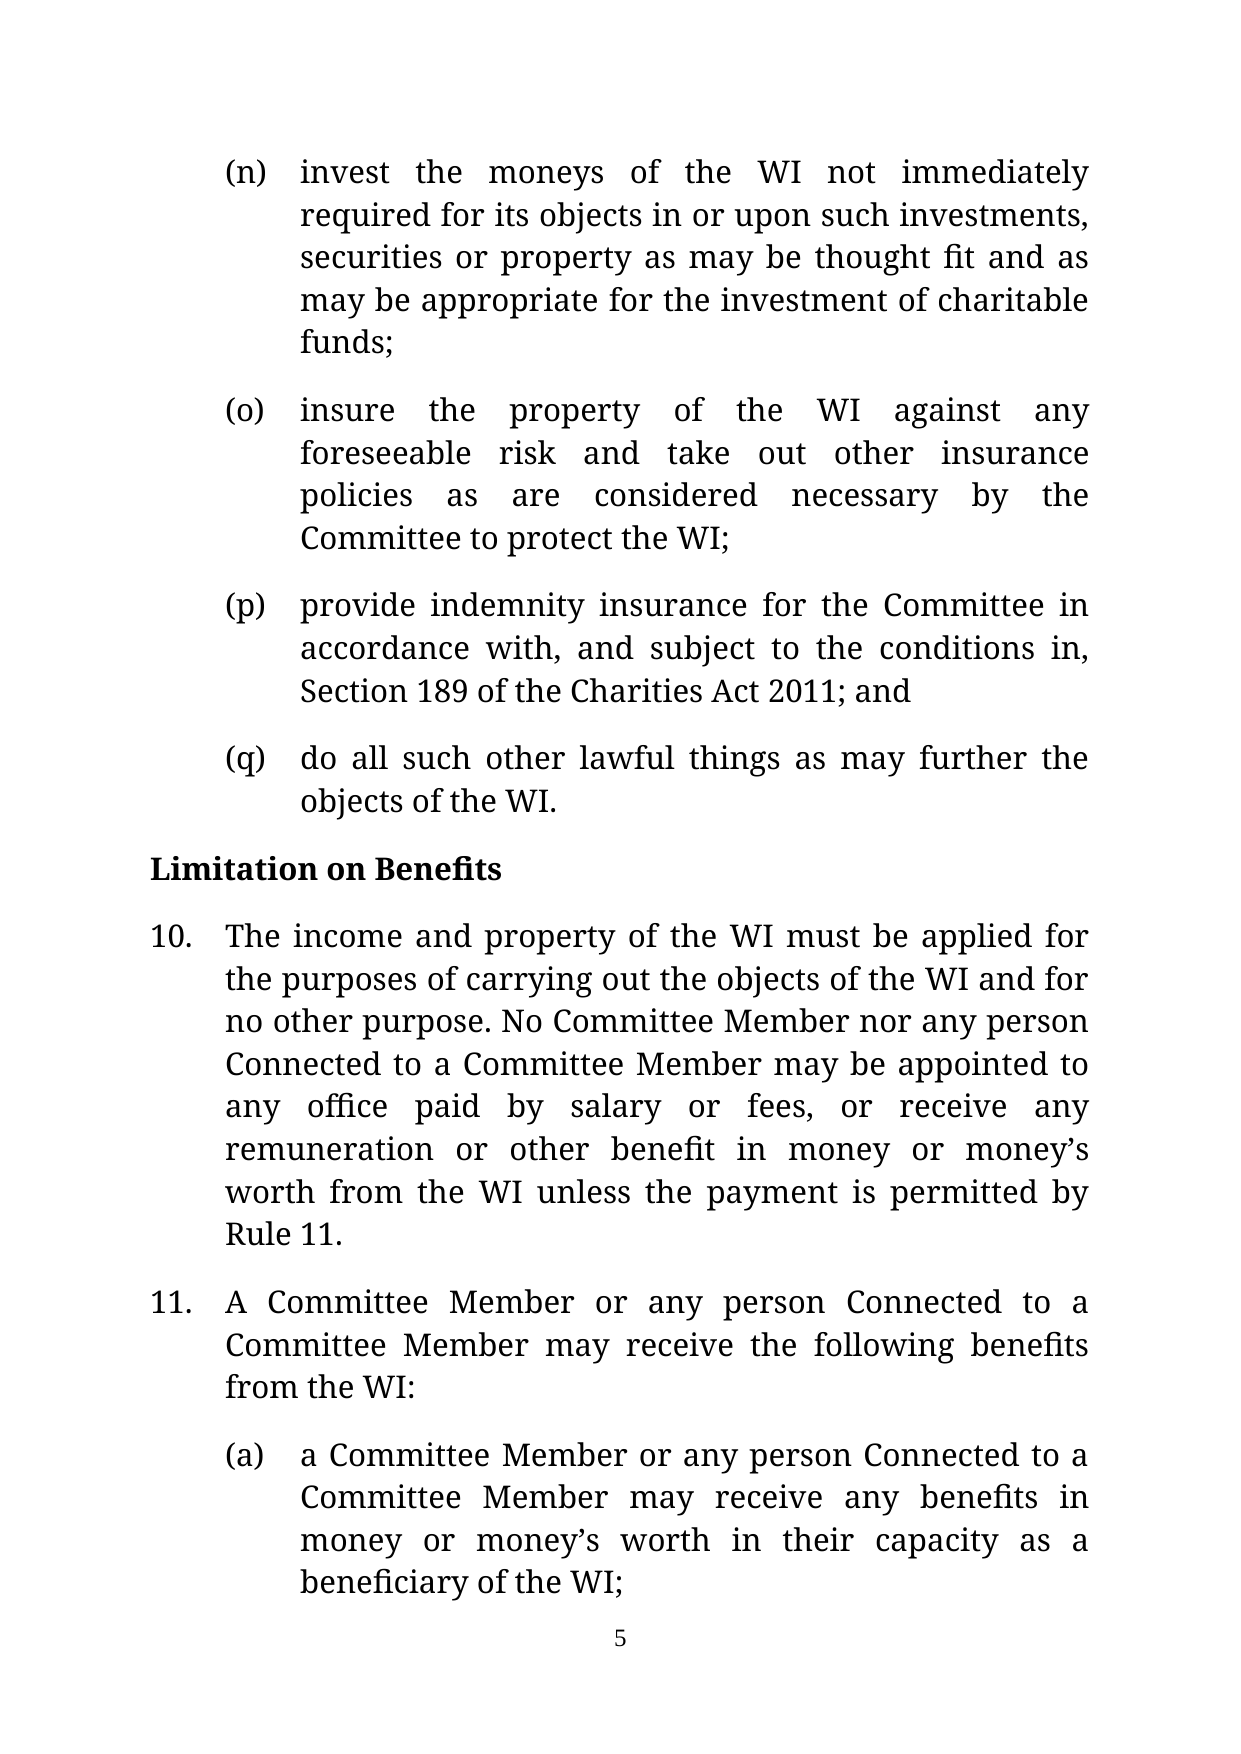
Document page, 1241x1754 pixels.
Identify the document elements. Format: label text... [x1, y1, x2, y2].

text A Committee Member or any person Connected to a Committee Member may receive the following benefits from the WI: [150, 1280, 1090, 1408]
text The income and property of the WI must be applied for the purposes of carrying out the objects of the WI and for no other purpose. No Committee Member nor any person Connected to a Committee Member may be appointed to any office paid by salary or fees, or receive any remuneration or other benefit in money or money’s worth from the WI unless the payment is permitted by Rule 11. [150, 914, 1090, 1255]
text insure the property of the WI against any foreseeable risk and take out other insurance policies as are considered necessary by the Committee to protect the WI; [225, 388, 1090, 558]
text invest the moneys of the WI not immediately required for its objects in or upon such investments, securities or property as may be thought fit and as may be appropriate for the investment of charitable funds; [225, 150, 1090, 363]
list Limitation on Benefits [150, 846, 1090, 889]
text a Committee Member or any person Connected to a Committee Member may receive any benefits in money or money’s worth in their capacity as a beneficiary of the WI; [225, 1433, 1090, 1603]
text do all such other lawful things as may further the objects of the WI. [225, 736, 1090, 821]
text provide indemnity insurance for the Committee in accordance with, and subject to the conditions in, Section 189 of the Charities Act 2011; and [225, 583, 1090, 711]
